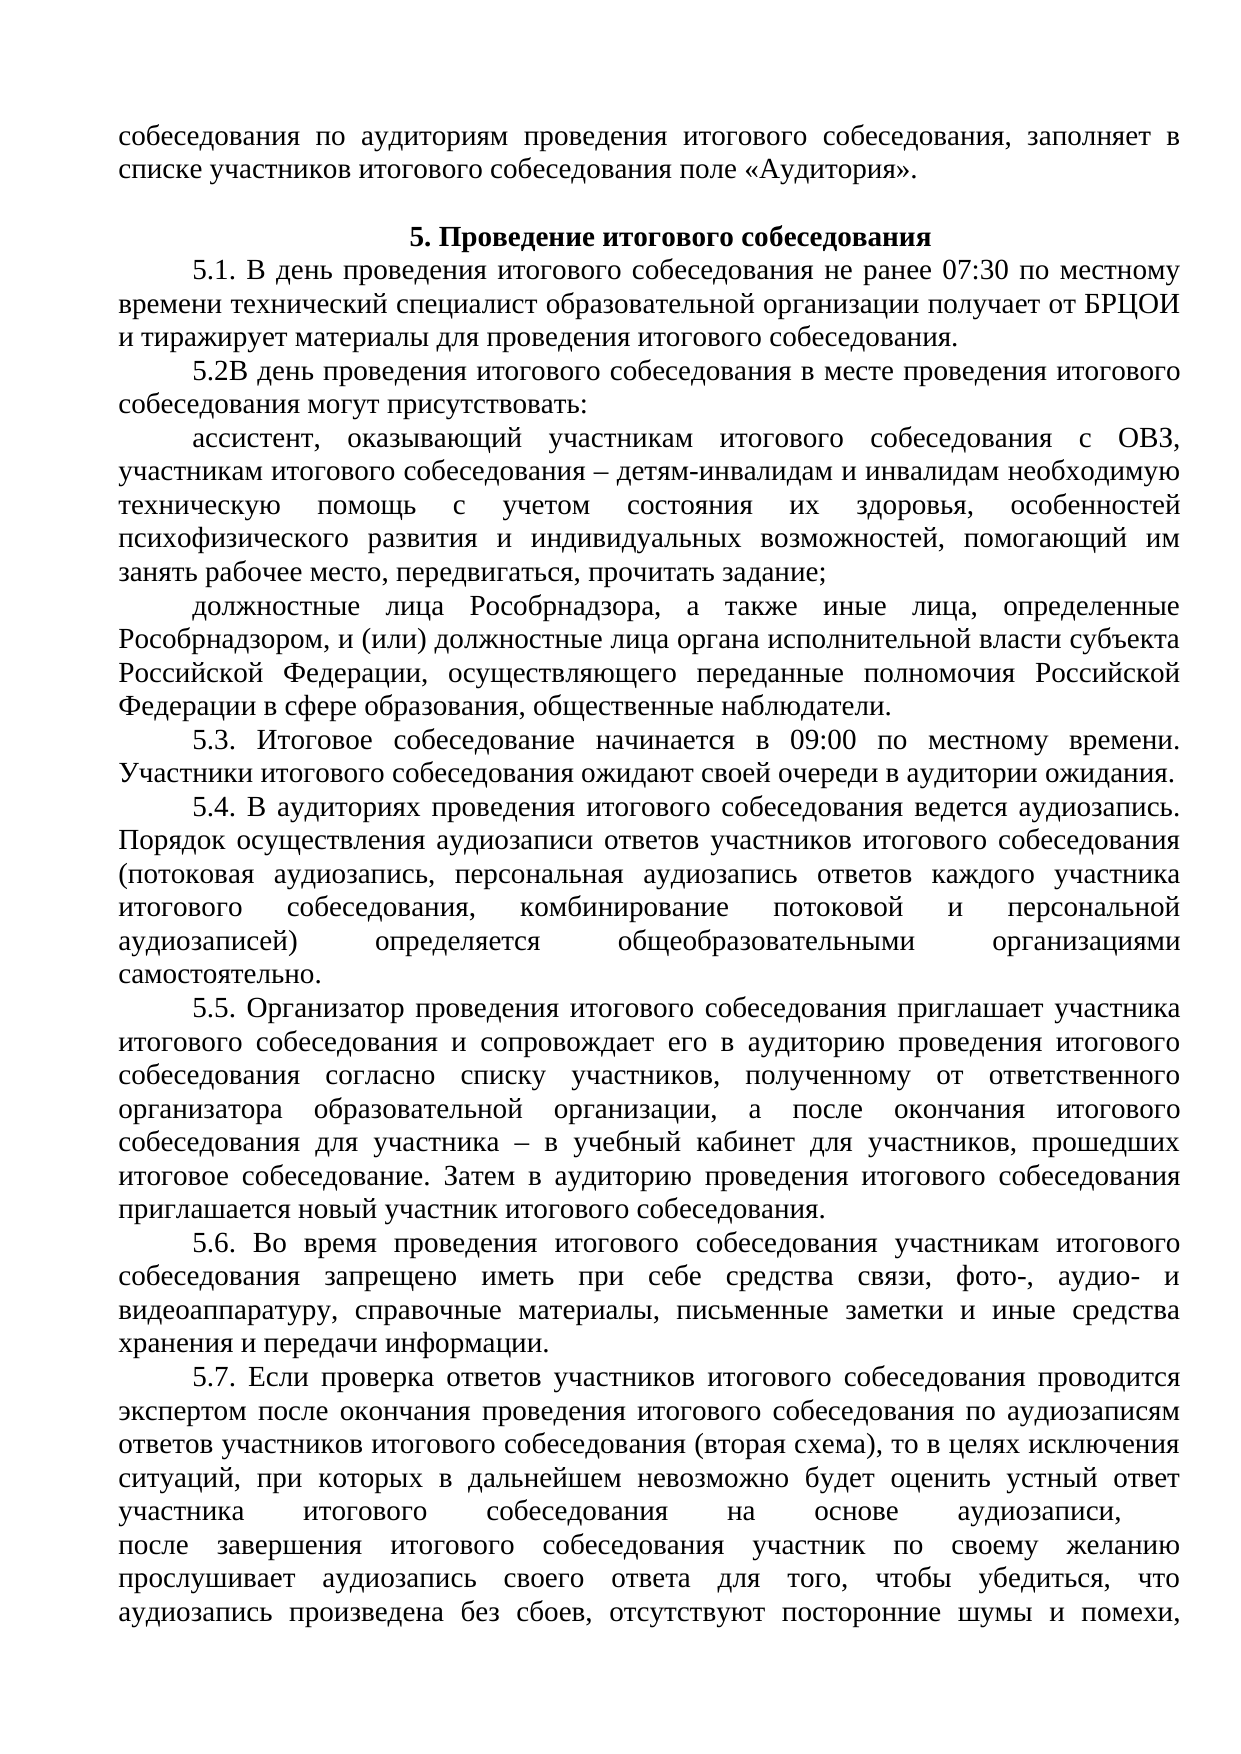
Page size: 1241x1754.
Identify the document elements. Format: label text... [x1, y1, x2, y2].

text 5.6. Во время проведения итогового собеседования участникам итогового собеседования запрещено иметь при себе средства связи, фото-, аудио- и видеоаппаратуру, справочные материалы, письменные заметки и иные средства хранения и передачи информации. [118, 1225, 1181, 1359]
list ассистент, оказывающий участникам итогового собеседования с ОВЗ, участникам итогового собеседования – детям-инвалидам и инвалидам необходимую техническую помощь с учетом состояния их здоровья, особенностей психофизического развития и индивидуальных возможностей, помогающий им занять рабочее место, передвигаться, прочитать задание; [118, 420, 1181, 588]
list должностные лица Рособрнадзора, а также иные лица, определенные Рособрнадзором, и (или) должностные лица органа исполнительной власти субъекта Российской Федерации, осуществляющего переданные полномочия Российской Федерации в сфере образования, общественные наблюдатели. [118, 588, 1181, 722]
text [118, 1359, 1181, 1627]
list 5.1. В день проведения итогового собеседования не ранее 07:30 по местному времени технический специалист образовательной организации получает от БРЦОИ и тиражирует материалы для проведения итогового собеседования. [118, 252, 1181, 353]
list 5.5. Организатор проведения итогового собеседования приглашает участника итогового собеседования и сопровождает его в аудиторию проведения итогового собеседования согласно списку участников, полученному от ответственного организатора образовательной организации, а после окончания итогового собеседования для участника – в учебный кабинет для участников, прошедших итоговое собеседование. Затем в аудиторию проведения итогового собеседования приглашается новый участник итогового собеседования. [118, 990, 1181, 1225]
text 5. Проведение итогового собеседования [118, 219, 1181, 252]
list 5.3. Итоговое собеседование начинается в 09:00 по местному времени. Участники итогового собеседования ожидают своей очереди в аудитории ожидания. [118, 722, 1181, 789]
list 5.2В день проведения итогового собеседования в месте проведения итогового собеседования могут присутствовать: [118, 353, 1181, 420]
list 5.4. В аудиториях проведения итогового собеседования ведется аудиозапись. Порядок осуществления аудиозаписи ответов участников итогового собеседования (потоковая аудиозапись, персональная аудиозапись ответов каждого участника итогового собеседования, комбинирование потоковой и персональной аудиозаписей) определяется общеобразовательными организациями самостоятельно. [118, 789, 1181, 990]
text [118, 118, 1181, 185]
